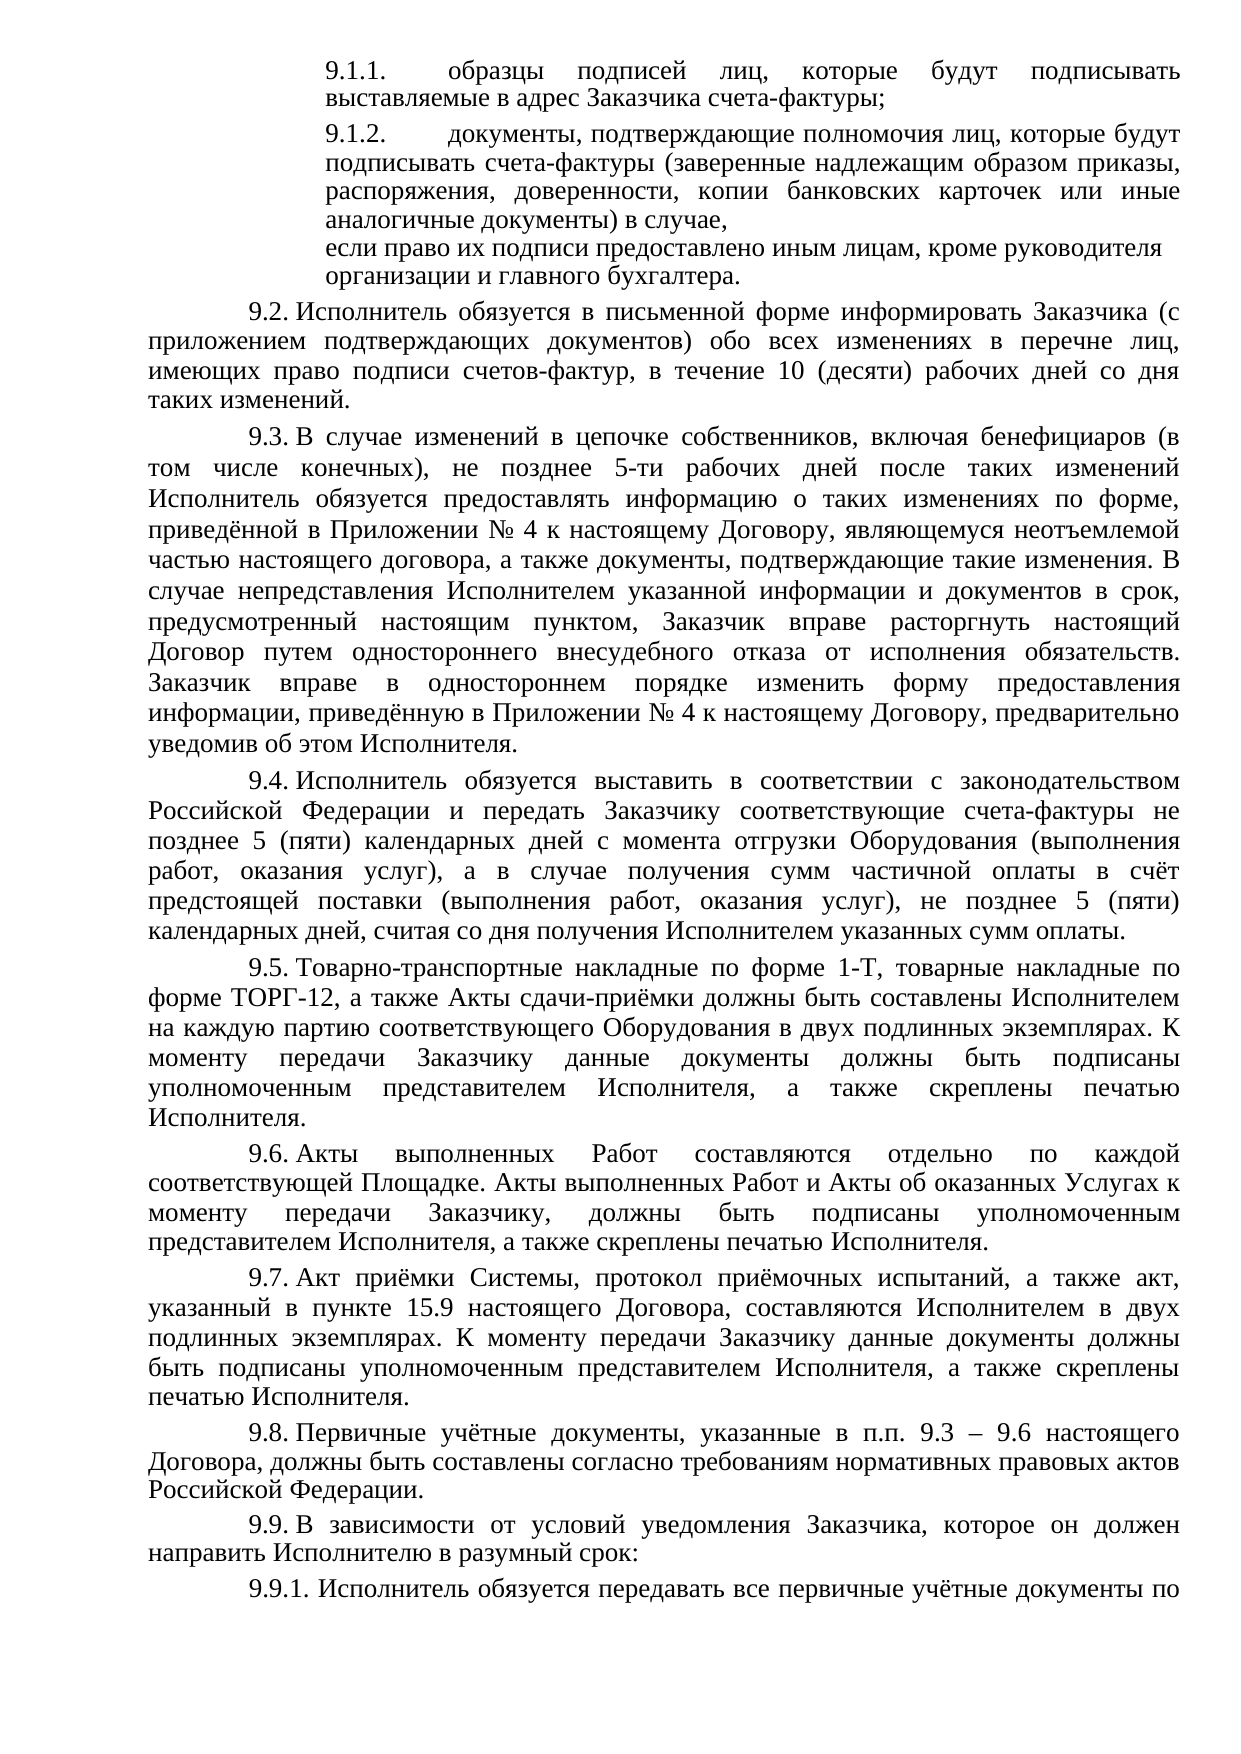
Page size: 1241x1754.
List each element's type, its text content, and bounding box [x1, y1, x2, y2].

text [148, 1574, 1181, 1603]
list Акт приёмки Системы, протокол приёмочных испытаний, а также акт, указанный в пункте 15.9 настоящего Договора, составляются Исполнителем в двух подлинных экземплярах. К моменту передачи Заказчику данные документы должны быть подписаны уполномоченным представителем Исполнителя, а также скреплены печатью Исполнителя. [148, 1263, 1181, 1411]
list Акты выполненных Работ составляются отдельно по каждой соответствующей Площадке. Акты выполненных Работ и Акты об оказанных Услугах к моменту передачи Заказчику, должны быть подписаны уполномоченным представителем Исполнителя, а также скреплены печатью Исполнителя. [148, 1139, 1181, 1256]
list В случае изменений в цепочке собственников, включая бенефициаров (в том числе конечных), не позднее 5-ти рабочих дней после таких изменений Исполнитель обязуется предоставлять информацию о таких изменениях по форме, приведённой в Приложении № 4 к настоящему Договору, являющемуся неотъемлемой частью настоящего договора, а также документы, подтверждающие такие изменения. В случае непредставления Исполнителем указанной информации и документов в срок, предусмотренный настоящим пунктом, Заказчик вправе расторгнуть настоящий Договор путем одностороннего внесудебного отказа от исполнения обязательств. Заказчик вправе в одностороннем порядке изменить форму предоставления информации, приведённую в Приложении № 4 к настоящему Договору, предварительно уведомив об этом Исполнителя. [148, 421, 1181, 758]
list Товарно-транспортные накладные по форме 1-Т, товарные накладные по форме ТОРГ-12, а также Акты сдачи-приёмки должны быть составлены Исполнителем на каждую партию соответствующего Оборудования в двух подлинных экземплярах. К моменту передачи Заказчику данные документы должны быть подписаны уполномоченным представителем Исполнителя, а также скреплены печатью Исполнителя. [148, 952, 1181, 1132]
text если право их подписи предоставлено иным лицам, кроме руководителя организации и главного бухгалтера. [325, 234, 1181, 290]
list Исполнитель обязуется в письменной форме информировать Заказчика (с приложением подтверждающих документов) обо всех изменениях в перечне лиц, имеющих право подписи счетов-фактур, в течение 10 (десяти) рабочих дней со дня таких изменений. [148, 297, 1181, 414]
list В зависимости от условий уведомления Заказчика, которое он должен направить Исполнителю в разумный срок: [148, 1512, 1181, 1567]
list Исполнитель обязуется выставить в соответствии с законодательством Российской Федерации и передать Заказчику соответствующие счета-фактуры не позднее 5 (пяти) календарных дней с момента отгрузки Оборудования (выполнения работ, оказания услуг), а в случае получения сумм частичной оплаты в счёт предстоящей поставки (выполнения работ, оказания услуг), не позднее 5 (пяти) календарных дней, считая со дня получения Исполнителем указанных сумм оплаты. [148, 765, 1181, 945]
list документы, подтверждающие полномочия лиц, которые будут подписывать счета-фактуры (заверенные надлежащим образом приказы, распоряжения, доверенности, копии банковских карточек или иные аналогичные документы) в случае, [325, 119, 1181, 234]
list Первичные учётные документы, указанные в п.п. 9.3 – 9.6 настоящего Договора, должны быть составлены согласно требованиям нормативных правовых актов Российской Федерации. [148, 1419, 1181, 1505]
list образцы подписей лиц, которые будут подписывать выставляемые в адрес Заказчика счета-фактуры; [325, 58, 1181, 113]
